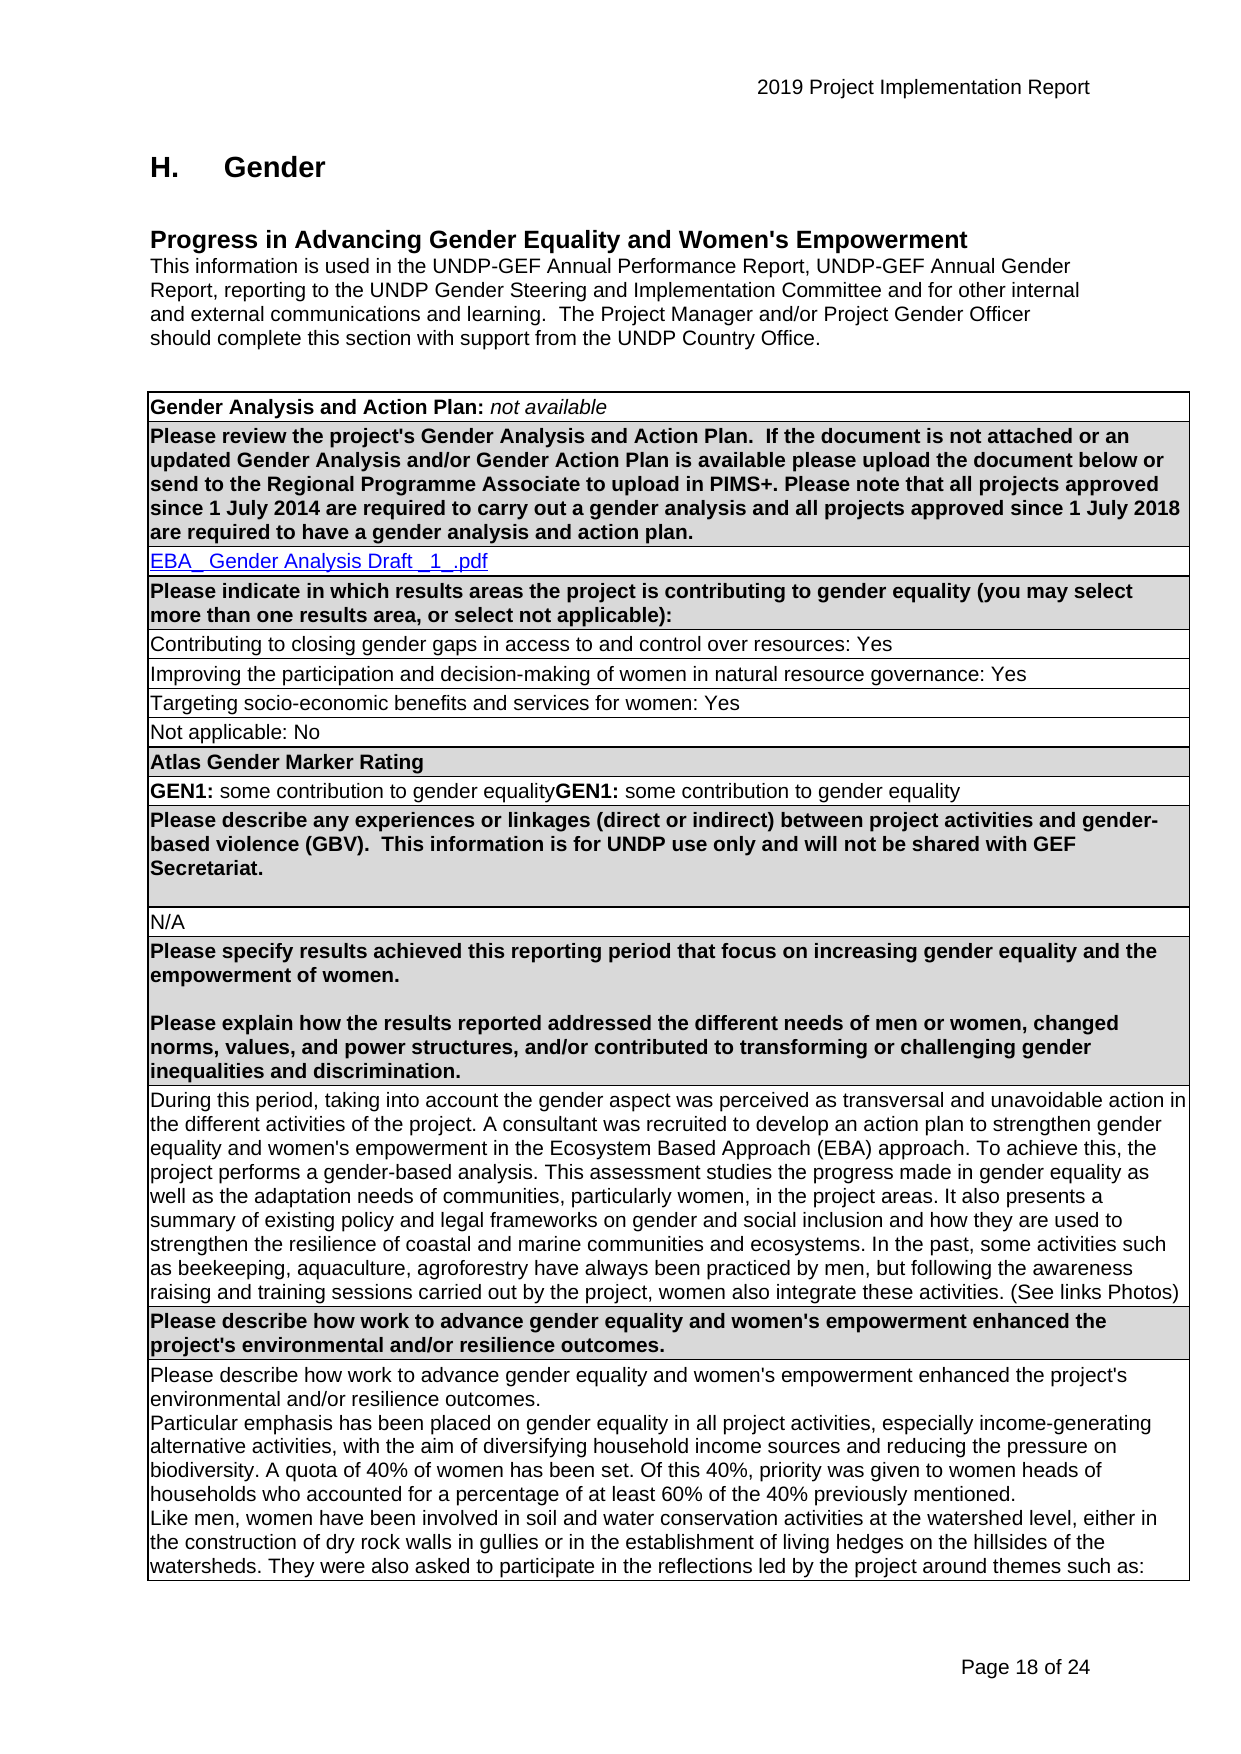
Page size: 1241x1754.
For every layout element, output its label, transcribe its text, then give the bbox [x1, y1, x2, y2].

table_cell EBA_ Gender Analysis Draft _1_.pdf [149, 547, 1189, 575]
table_cell Improving the participation and decision-making of women in natural resource governance: Yes [149, 659, 1189, 687]
table_header Please indicate in which results areas the project is contributing to gender equality (you may select more than one results area, or select not applicable): [149, 577, 1189, 629]
table_cell Contributing to closing gender gaps in access to and control over resources: Yes [149, 630, 1189, 658]
table_cell N/A [149, 908, 1189, 936]
table_header Please describe how work to advance gender equality and women's empowerment enhanced the project's environmental and/or resilience outcomes. [149, 1307, 1189, 1359]
text Progress in Advancing Gender Equality and Women's Empowerment [150, 225, 1090, 254]
table_header Please specify results achieved this reporting period that focus on increasing gender equality and the empowerment of women. Please explain how the results reported addressed the different needs of men or women, changed norms, values, and power structures, and/or contributed to transforming or challenging gender inequalities and discrimination. [149, 937, 1189, 1085]
subtitle Gender [150, 150, 1090, 183]
table_header Atlas Gender Marker Rating [149, 748, 1189, 776]
table_cell GEN1: some contribution to gender equalityGEN1: some contribution to gender equality [149, 777, 1189, 805]
table_cell During this period, taking into account the gender aspect was perceived as transversal and unavoidable action in the different activities of the project. A consultant was recruited to develop an action plan to strengthen gender equality and women's empowerment in the Ecosystem Based Approach (EBA) approach. To achieve this, the project performs a gender-based analysis. This assessment studies the progress made in gender equality as well as the adaptation needs of communities, particularly women, in the project areas. It also presents a summary of existing policy and legal frameworks on gender and social inclusion and how they are used to strengthen the resilience of coastal and marine communities and ecosystems. In the past, some activities such as beekeeping, aquaculture, agroforestry have always been practiced by men, but following the awareness raising and training sessions carried out by the project, women also integrate these activities. (See links Photos) [149, 1086, 1189, 1306]
table_cell Please review the project's Gender Analysis and Action Plan. If the document is not attached or an updated Gender Analysis and/or Gender Action Plan is available please upload the document below or send to the Regional Programme Associate to upload in PIMS+. Please note that all projects approved since 1 July 2014 are required to carry out a gender analysis and all projects approved since 1 July 2018 are required to have a gender analysis and action plan. [149, 422, 1189, 546]
text This information is used in the UNDP-GEF Annual Performance Report, UNDP-GEF Annual Gender Report, reporting to the UNDP Gender Steering and Implementation Committee and for other internal and external communications and learning. The Project Manager and/or Project Gender Officer should complete this section with support from the UNDP Country Office. [150, 254, 1090, 350]
table_cell Targeting socio-economic benefits and services for women: Yes [149, 689, 1189, 717]
table_header Please describe any experiences or linkages (direct or indirect) between project activities and gender-based violence (GBV). This information is for UNDP use only and will not be shared with GEF Secretariat. [149, 806, 1189, 906]
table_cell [149, 1360, 1189, 1580]
table_cell Not applicable: No [149, 718, 1189, 746]
table_header Gender Analysis and Action Plan: not available [149, 393, 1189, 421]
